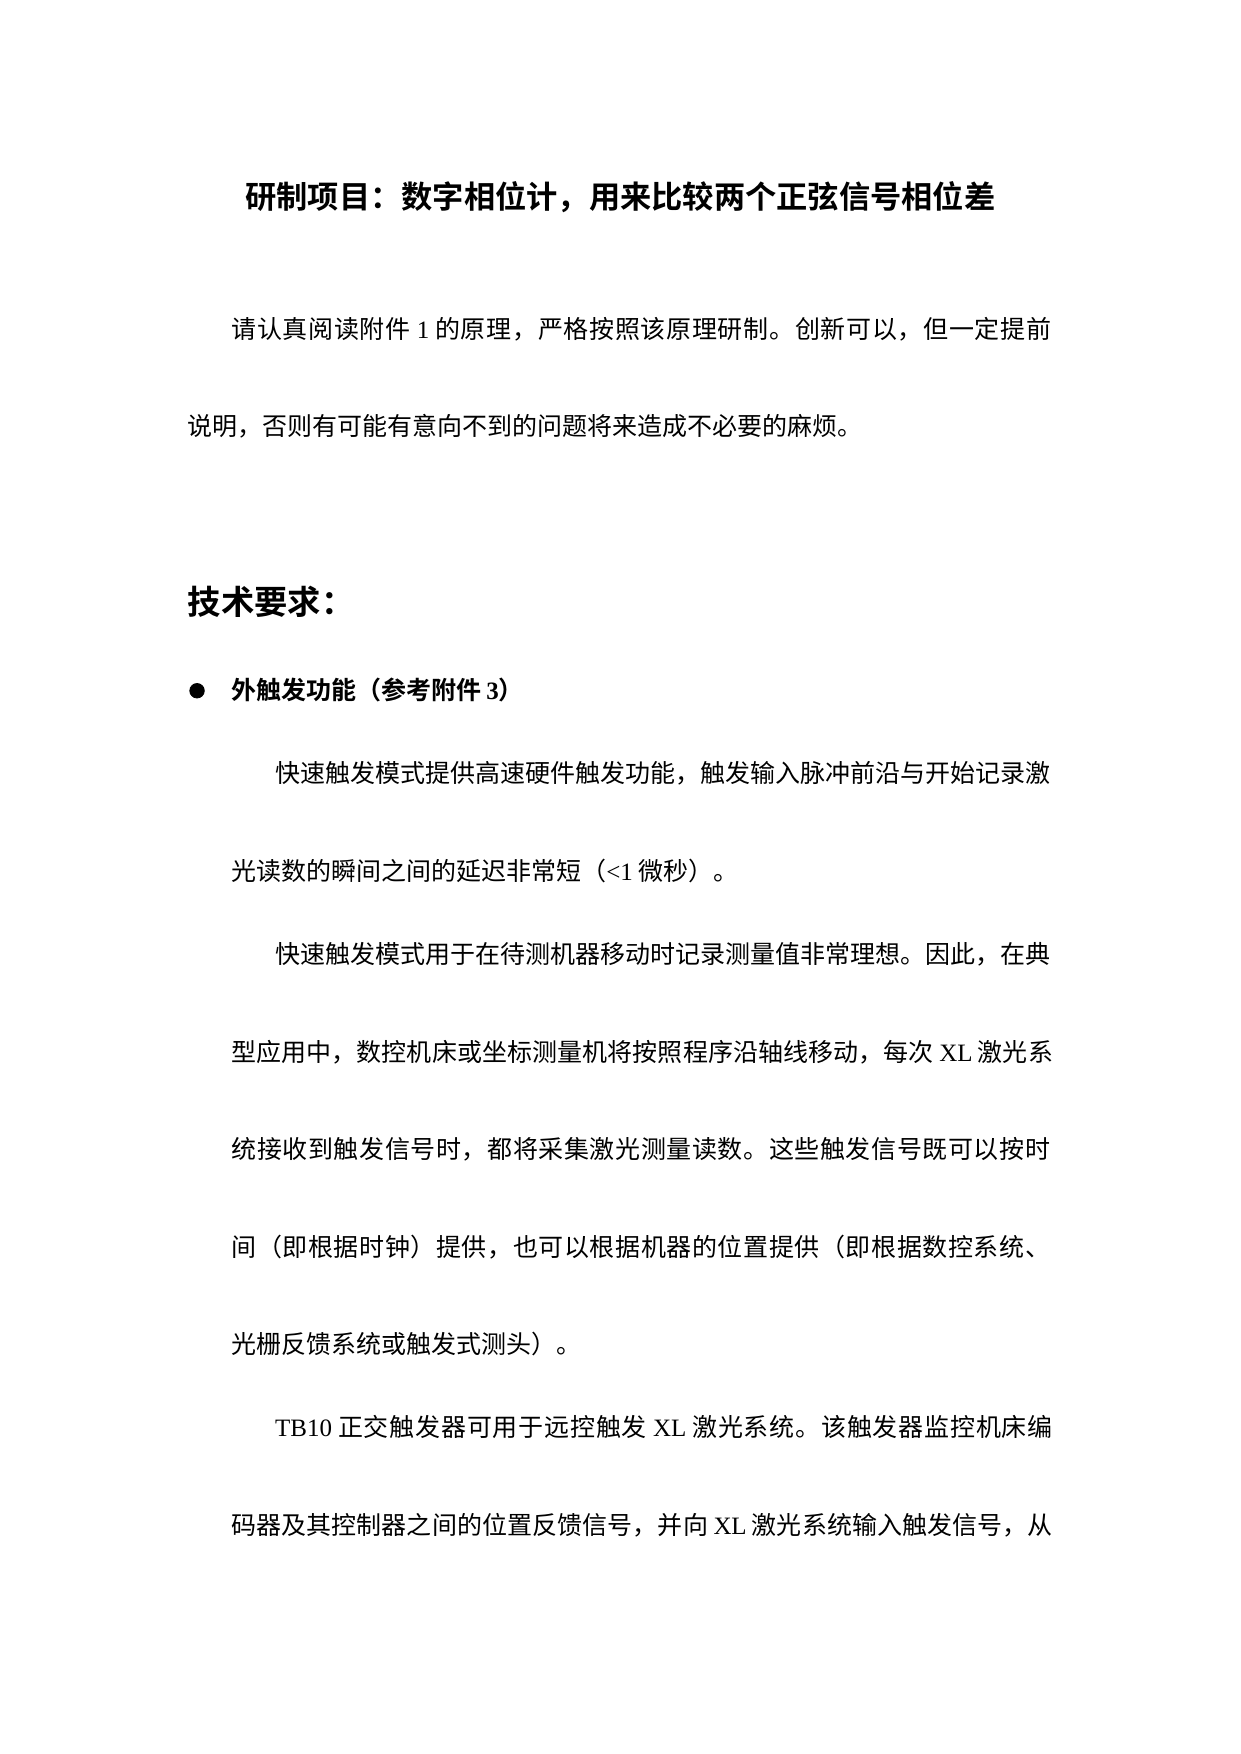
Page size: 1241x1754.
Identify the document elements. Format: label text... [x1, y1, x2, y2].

text 研制项目：数字相位计，用来比较两个正弦信号相位差 [187, 162, 1053, 227]
list 外触发功能（参考附件3） [187, 656, 1053, 721]
list 快速触发模式用于在待测机器移动时记录测量值非常理想。因此，在典型应用中，数控机床或坐标测量机将按照程序沿轴线移动，每次XL激光系统接收到触发信号时，都将采集激光测量读数。这些触发信号既可以按时间（即根据时钟）提供，也可以根据机器的位置提供（即根据数控系统、光栅反馈系统或触发式测头）。 [231, 920, 1053, 1375]
text 技术要求： [187, 567, 1053, 632]
list 快速触发模式提供高速硬件触发功能，触发输入脉冲前沿与开始记录激光读数的瞬间之间的延迟非常短（<1微秒）。 [231, 739, 1053, 902]
text 请认真阅读附件1的原理，严格按照该原理研制。创新可以，但一定提前说明，否则有可能有意向不到的问题将来造成不必要的麻烦。 [187, 295, 1053, 457]
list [231, 1393, 1053, 1556]
